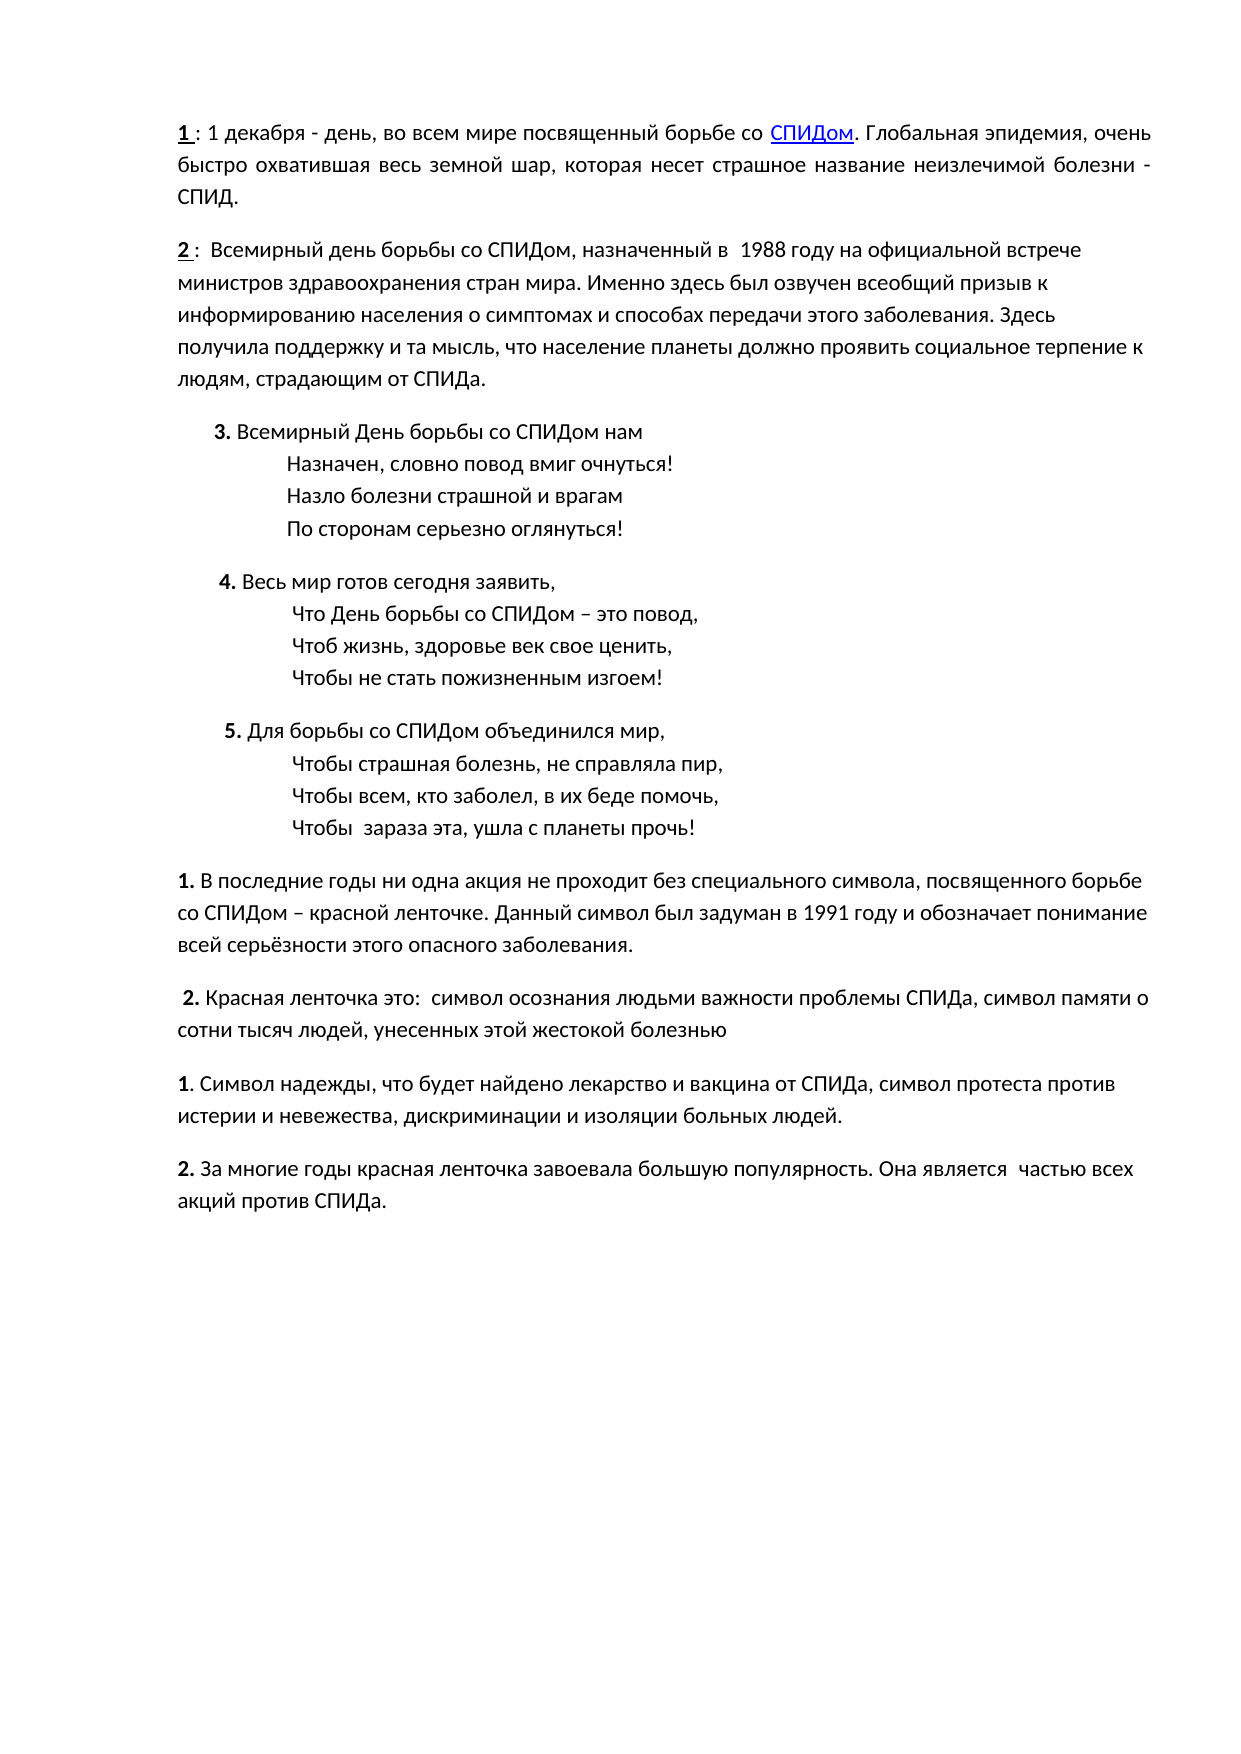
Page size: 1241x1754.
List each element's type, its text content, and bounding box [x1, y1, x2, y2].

text 2 : Всемирный день борьбы со СПИДом, назначенный в 1988 году на официальной встрече министров здравоохранения стран мира. Именно здесь был озвучен всеобщий призыв к информированию населения о симптомах и способах передачи этого заболевания. Здесь получила поддержку и та мысль, что население планеты должно проявить социальное терпение к людям, страдающим от СПИДа. [177, 236, 1152, 392]
text 1. Символ надежды, что будет найдено лекарство и вакцина от СПИДа, символ протеста против истерии и невежества, дискриминации и изоляции больных людей. [177, 1069, 1152, 1129]
text 5. Для борьбы со СПИДом объединился мир, Чтобы страшная болезнь, не справляла пир, Чтобы всем, кто заболел, в их беде помочь, Чтобы зараза эта, ушла с планеты прочь! [177, 716, 1152, 841]
text 2. Красная ленточка это: символ осознания людьми важности проблемы СПИДа, символ памяти о сотни тысяч людей, унесенных этой жестокой болезнью [177, 983, 1152, 1044]
text 1 : 1 декабря - день, во всем мире посвященный борьбе со СПИДом. Глобальная эпидемия, очень быстро охватившая весь земной шар, которая несет страшное название неизлечимой болезни - СПИД. [177, 118, 1152, 211]
text 2. За многие годы красная ленточка завоевала большую популярность. Она является частью всех акций против СПИДа. [177, 1154, 1152, 1214]
text 4. Весь мир готов сегодня заявить, Что День борьбы со СПИДом – это повод, Чтоб жизнь, здоровье век свое ценить, Чтобы не стать пожизненным изгоем! [177, 567, 1152, 691]
text 3. Всемирный День борьбы со СПИДом нам Назначен, словно повод вмиг очнуться! Назло болезни страшной и врагам По сторонам серьезно оглянуться! [177, 417, 1152, 542]
text 1. В последние годы ни одна акция не проходит без специального символа, посвященного борьбе со СПИДом – красной ленточке. Данный символ был задуман в 1991 году и обозначает понимание всей серьёзности этого опасного заболевания. [177, 866, 1152, 958]
